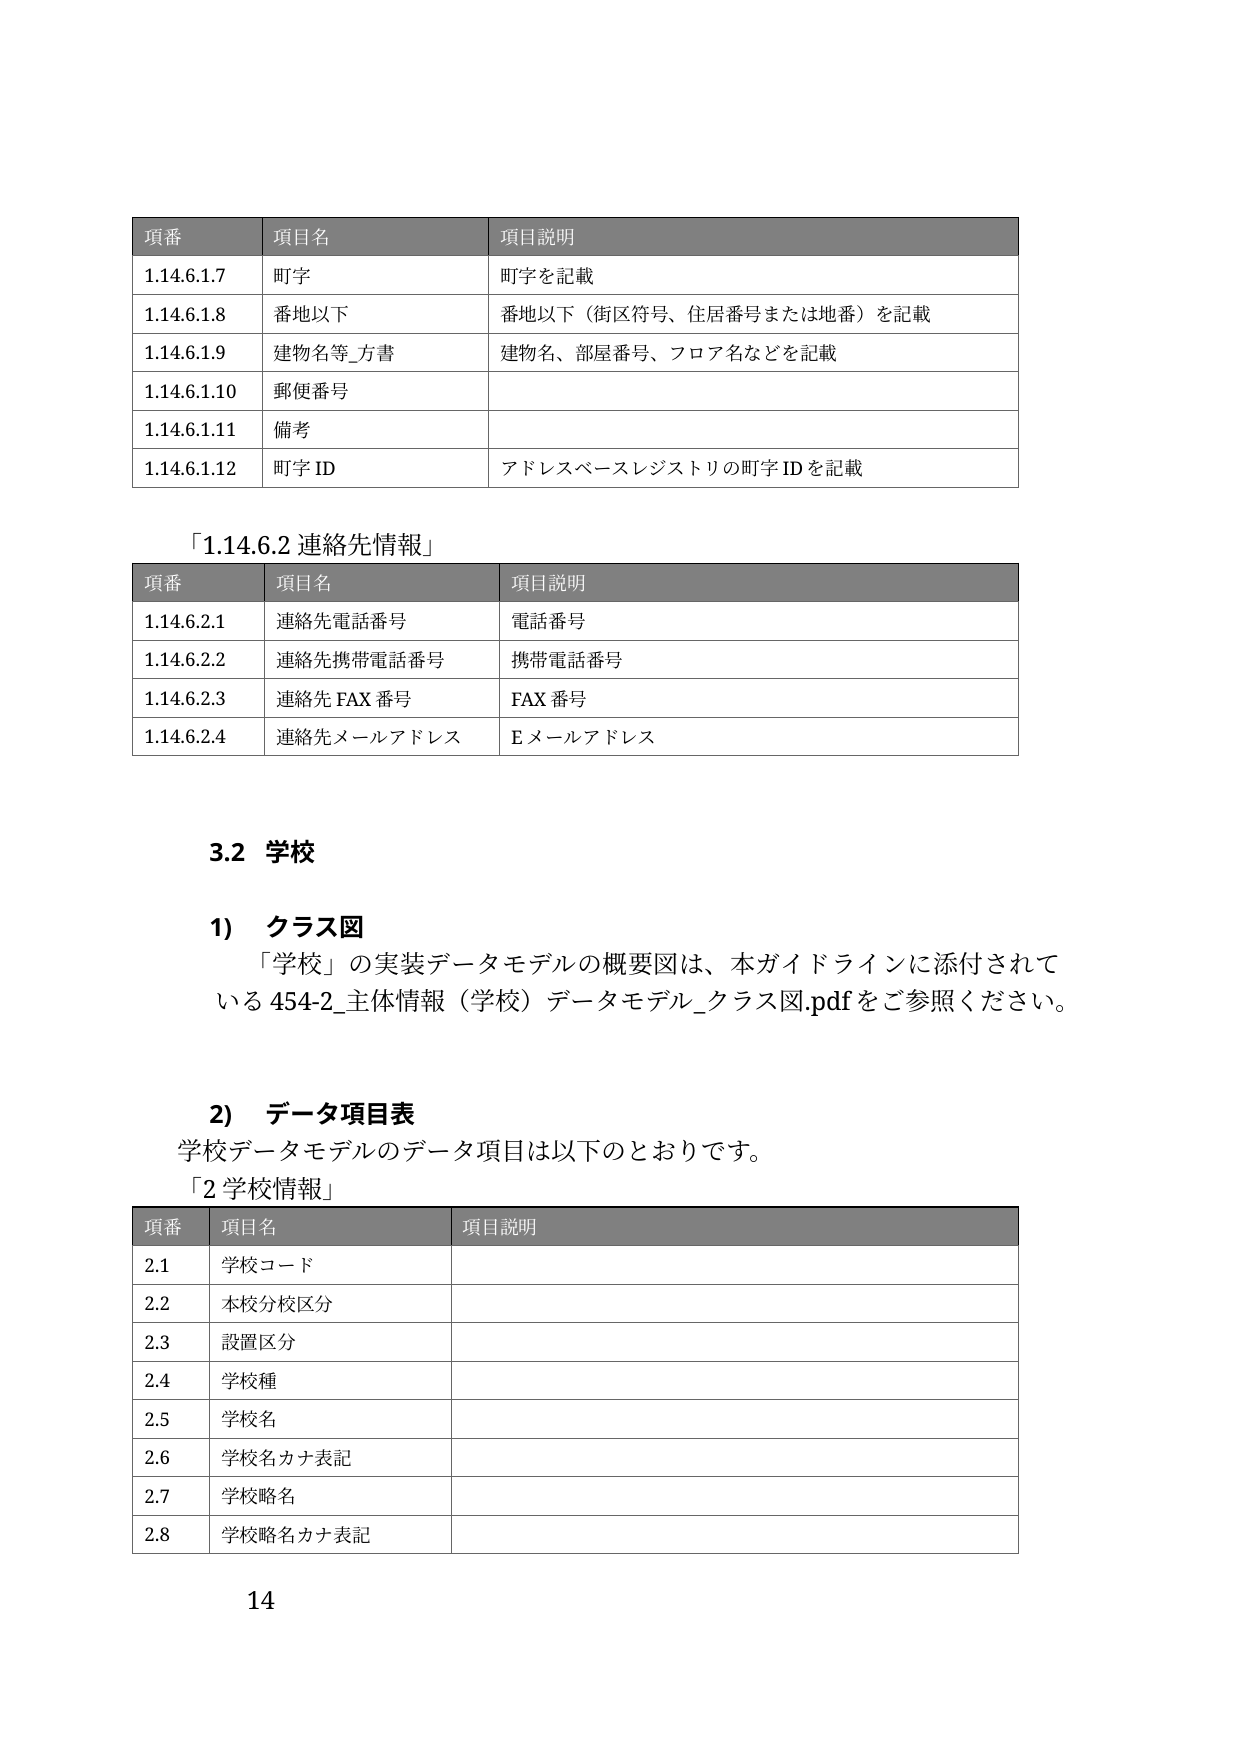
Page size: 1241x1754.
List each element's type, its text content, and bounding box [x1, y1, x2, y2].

table_cell 連絡先FAX番号 [265, 679, 499, 717]
table_cell 2.4 [133, 1362, 209, 1399]
table_cell 1.14.6.2.3 [133, 679, 264, 717]
table_cell 本校分校区分 [210, 1285, 451, 1322]
table_cell 町字ID [263, 449, 488, 487]
table_cell 1.14.6.1.10 [133, 372, 262, 409]
table_cell 設置区分 [210, 1323, 451, 1361]
table_cell 学校略名 [210, 1477, 451, 1515]
table_header 項番 [133, 218, 262, 255]
table_cell 1.14.6.2.4 [133, 718, 264, 755]
table_cell [452, 1400, 1018, 1438]
table_cell 連絡先電話番号 [265, 602, 499, 640]
table_cell 郵便番号 [263, 372, 488, 409]
text 「学校」の実装データモデルの概要図は、本ガイドラインに添付されている454-2_主体情報（学校）データモデル_クラス図.pdfをご参照ください。 [215, 944, 1063, 1019]
table_cell [452, 1477, 1018, 1515]
table_cell 1.14.6.2.2 [133, 641, 264, 678]
table_cell 学校名 [210, 1400, 451, 1438]
table_cell 2.6 [133, 1439, 209, 1476]
table_cell 2.1 [133, 1246, 209, 1283]
table_cell 1.14.6.2.1 [133, 602, 264, 640]
table_header 項目説明 [452, 1208, 1018, 1245]
table_cell 2.2 [133, 1285, 209, 1322]
table_cell [452, 1362, 1018, 1399]
table_cell [452, 1246, 1018, 1283]
table_cell 連絡先メールアドレス [265, 718, 499, 755]
table_cell 1.14.6.1.8 [133, 295, 262, 332]
table_cell 携帯電話番号 [500, 641, 1018, 678]
table_cell [452, 1285, 1018, 1322]
table_cell 備考 [263, 411, 488, 448]
table_cell 学校コード [210, 1246, 451, 1283]
table_cell FAX番号 [500, 679, 1018, 717]
table_header 項目名 [210, 1208, 451, 1245]
table_cell 建物名、部屋番号、フロア名などを記載 [489, 334, 1018, 371]
table_cell Eメールアドレス [500, 718, 1018, 755]
table_cell 2.3 [133, 1323, 209, 1361]
table_cell 学校略名カナ表記 [210, 1516, 451, 1553]
subtitle データ項目表 [177, 1094, 1063, 1131]
table_cell 町字 [263, 256, 488, 294]
subtitle クラス図 [177, 906, 1063, 944]
table_cell 連絡先携帯電話番号 [265, 641, 499, 678]
table_cell 番地以下（街区符号、住居番号または地番）を記載 [489, 295, 1018, 332]
table_cell 1.14.6.1.12 [133, 449, 262, 487]
subtitle 学校 [177, 831, 1063, 869]
table_header 項目名 [265, 564, 499, 601]
table_cell 1.14.6.1.9 [133, 334, 262, 371]
table_header 項目説明 [500, 564, 1018, 601]
table_cell 町字を記載 [489, 256, 1018, 294]
table_cell 建物名等_方書 [263, 334, 488, 371]
text 学校データモデルのデータ項目は以下のとおりです。 [177, 1131, 1063, 1169]
table_cell 1.14.6.1.7 [133, 256, 262, 294]
table_cell 学校種 [210, 1362, 451, 1399]
table_cell [489, 411, 1018, 448]
table_cell [452, 1439, 1018, 1476]
text 「1.14.6.2 連絡先情報」 [177, 525, 1063, 563]
table_cell アドレスベースレジストリの町字IDを記載 [489, 449, 1018, 487]
table_cell [452, 1516, 1018, 1553]
table_cell 2.7 [133, 1477, 209, 1515]
table_header 項目説明 [489, 218, 1018, 255]
table_cell 学校名カナ表記 [210, 1439, 451, 1476]
table_cell [489, 372, 1018, 409]
table_cell 番地以下 [263, 295, 488, 332]
table_cell 1.14.6.1.11 [133, 411, 262, 448]
table_header 項番 [133, 1208, 209, 1245]
table_header 項目名 [263, 218, 488, 255]
table_cell [452, 1323, 1018, 1361]
table_cell 2.8 [133, 1516, 209, 1553]
table_header 項番 [133, 564, 264, 601]
table_cell 2.5 [133, 1400, 209, 1438]
table_cell 電話番号 [500, 602, 1018, 640]
text 「2 学校情報」 [177, 1169, 1063, 1206]
